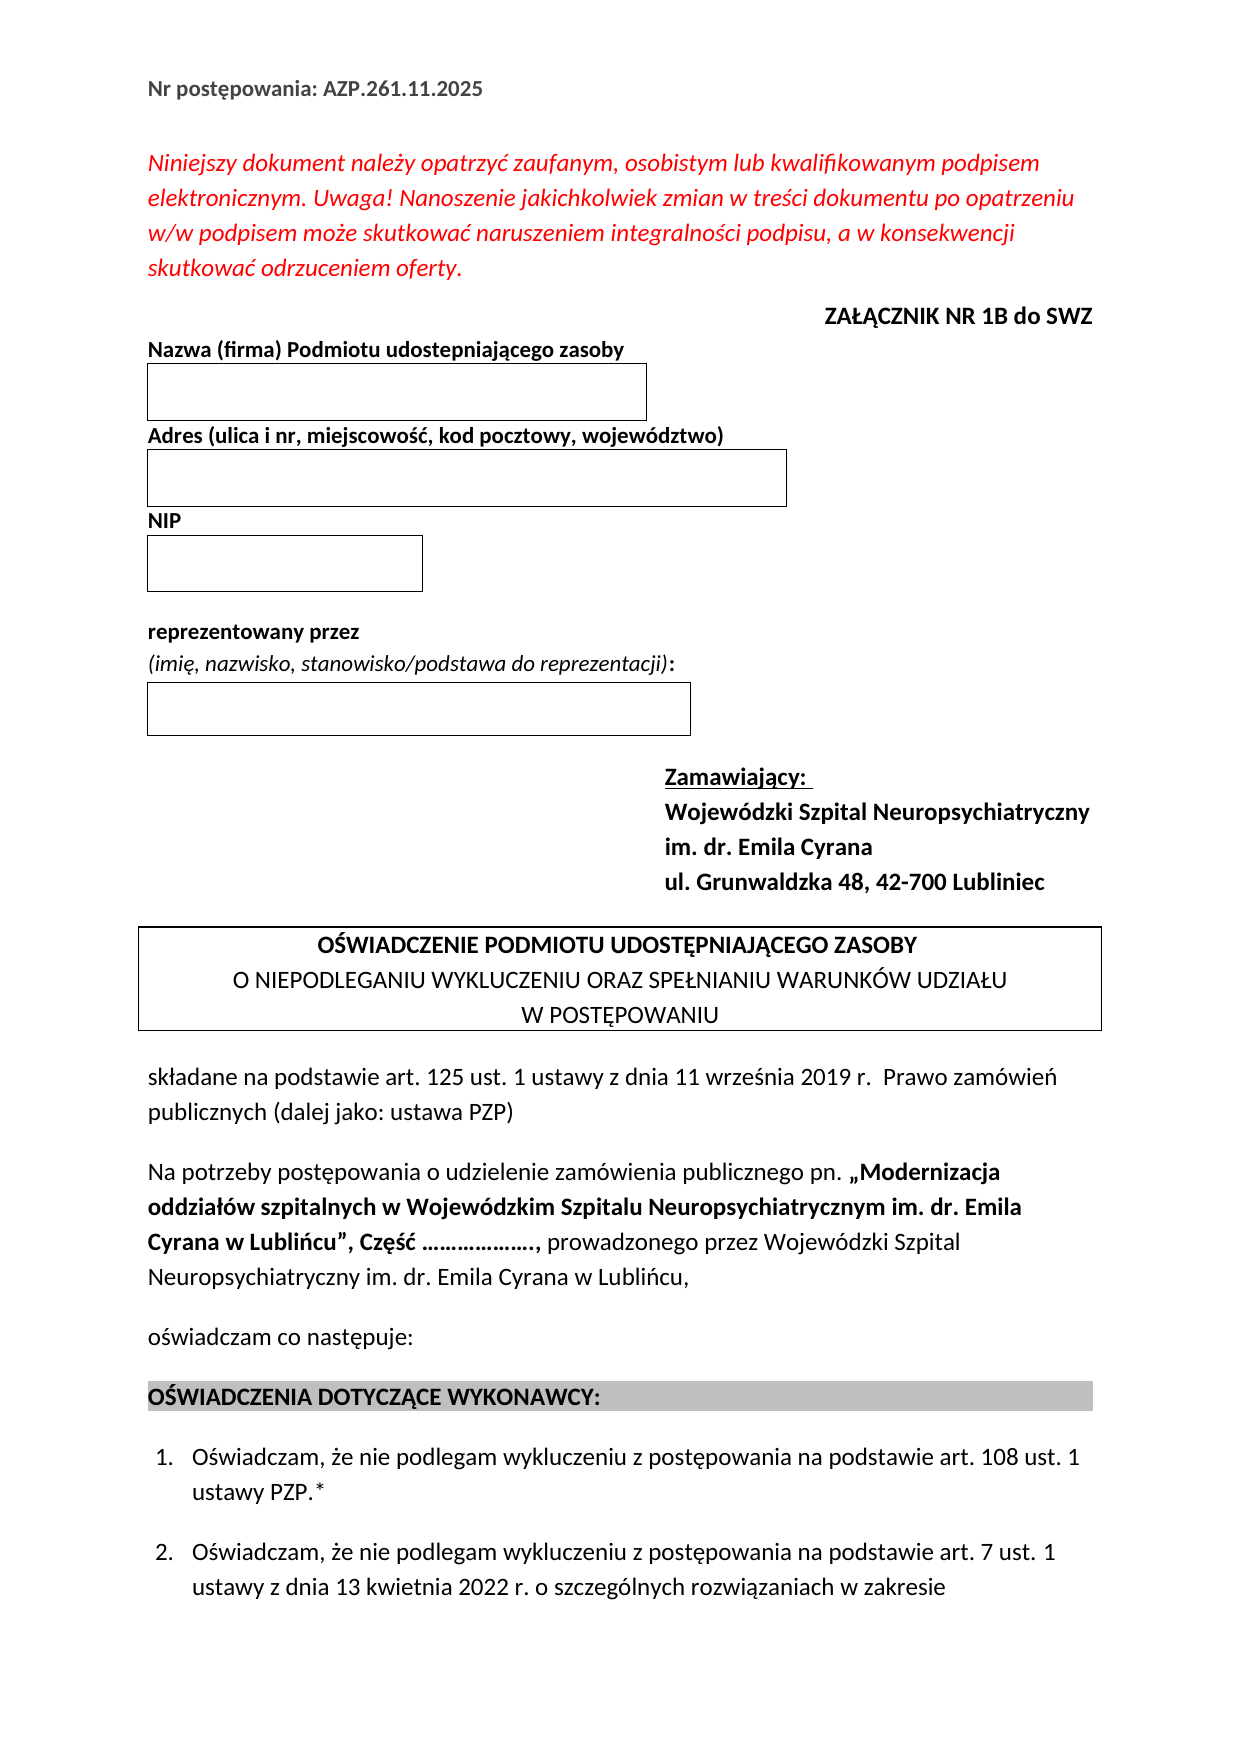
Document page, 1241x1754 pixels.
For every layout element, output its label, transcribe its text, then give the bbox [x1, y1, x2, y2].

list Adres (ulica i nr, miejscowość, kod pocztowy, województwo) [148, 421, 1093, 449]
text składane na podstawie art. 125 ust. 1 ustawy z dnia 11 września 2019 r. Prawo zamówień publicznych (dalej jako: ustawa PZP) [148, 1061, 1093, 1126]
table_header [595, 683, 690, 735]
list Nazwa (firma) Podmiotu udostepniającego zasoby [148, 335, 1093, 363]
text Niniejszy dokument należy opatrzyć zaufanym, osobistym lub kwalifikowanym podpisem elektronicznym. Uwaga! Nanoszenie jakichkolwiek zmian w treści dokumentu po opatrzeniu w/w podpisem może skutkować naruszeniem integralności podpisu, a w konsekwencji skutkować odrzuceniem oferty. [148, 148, 1093, 283]
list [155, 1536, 1093, 1601]
text Wojewódzki Szpital Neuropsychiatryczny im. dr. Emila Cyrana [664, 796, 1093, 862]
table_header [148, 364, 541, 420]
subtitle OŚWIADCZENIE PODMIOTU UDOSTĘPNIAJĄCEGO ZASOBY O NIEPODLEGANIU WYKLUCZENIU ORAZ SPEŁNIANIU WARUNKÓW UDZIAŁU W POSTĘPOWANIU [139, 928, 1101, 1030]
text Na potrzeby postępowania o udzielenie zamówienia publicznego pn. „Modernizacja oddziałów szpitalnych w Wojewódzkim Szpitalu Neuropsychiatrycznym im. dr. Emila Cyrana w Lublińcu”, Część ………………., prowadzonego przez Wojewódzki Szpital Neuropsychiatryczny im. dr. Emila Cyrana w Lublińcu, [148, 1156, 1093, 1291]
list NIP [148, 507, 1093, 534]
table_header [398, 536, 422, 591]
text OŚWIADCZENIA DOTYCZĄCE WYKONAWCY: [148, 1381, 1093, 1411]
text Zamawiający: [664, 761, 1093, 792]
table_header [148, 536, 398, 591]
table_header [148, 450, 762, 506]
list Oświadczam, że nie podlegam wykluczeniu z postępowania na podstawie art. 108 ust. 1 ustawy PZP.* [155, 1441, 1093, 1506]
subtitle ZAŁĄCZNIK NR 1B do SWZ [148, 300, 1093, 331]
list (imię, nazwisko, stanowisko/podstawa do reprezentacji): [148, 649, 1093, 677]
list reprezentowany przez [148, 617, 1093, 645]
table_header [763, 450, 786, 506]
text ul. Grunwaldzka 48, 42-700 Lubliniec [664, 866, 1093, 897]
table_header [148, 683, 595, 735]
table_header [541, 364, 646, 420]
text oświadczam co następuje: [148, 1321, 1093, 1351]
